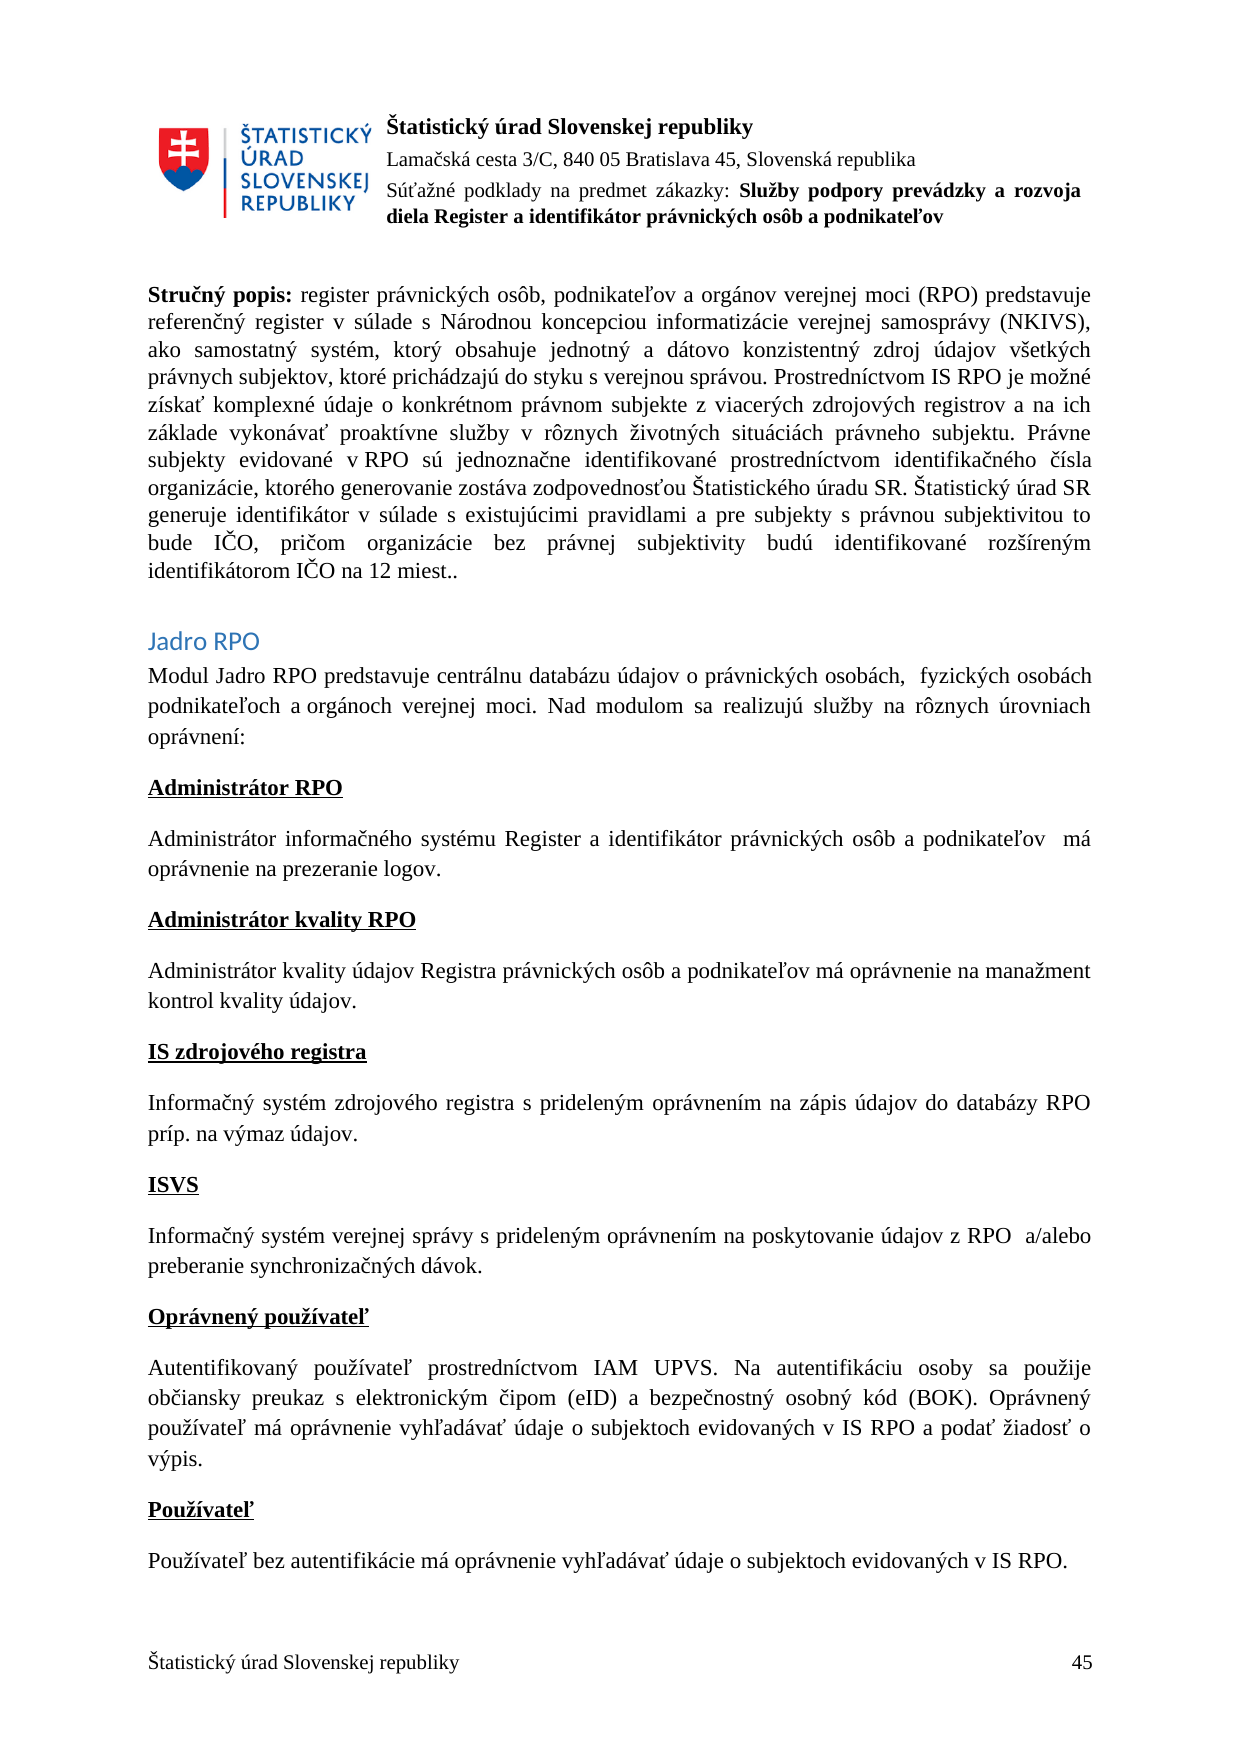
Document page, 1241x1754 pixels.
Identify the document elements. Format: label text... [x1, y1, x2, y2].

text Autentifikovaný používateľ prostredníctvom IAM UPVS. Na autentifikáciu osoby sa použije občiansky preukaz s elektronickým čipom (eID) a bezpečnostný osobný kód (BOK). Oprávnený používateľ má oprávnenie vyhľadávať údaje o subjektoch evidovaných v IS RPO a podať žiadosť o výpis. [148, 1354, 1092, 1471]
text IS zdrojového registra [148, 1038, 1092, 1065]
text Administrátor kvality RPO [148, 906, 1092, 932]
text Modul Jadro RPO predstavuje centrálnu databázu údajov o právnických osobách, fyzických osobách podnikateľoch a orgánoch verejnej moci. Nad modulom sa realizujú služby na rôznych úrovniach oprávnení: [148, 662, 1092, 749]
text Informačný systém zdrojového registra s prideleným oprávnením na zápis údajov do databázy RPO príp. na výmaz údajov. [148, 1089, 1092, 1146]
text Používateľ [148, 1496, 1092, 1522]
text Informačný systém verejnej správy s prideleným oprávnením na poskytovanie údajov z RPO a/alebo preberanie synchronizačných dávok. [148, 1222, 1092, 1278]
text Používateľ bez autentifikácie má oprávnenie vyhľadávať údaje o subjektoch evidovaných v IS RPO. [148, 1547, 1092, 1573]
text Administrátor kvality údajov Registra právnických osôb a podnikateľov má oprávnenie na manažment kontrol kvality údajov. [148, 957, 1092, 1014]
text Oprávnený používateľ [148, 1303, 1092, 1329]
text Stručný popis: register právnických osôb, podnikateľov a orgánov verejnej moci (RPO) predstavuje referenčný register v súlade s Národnou koncepciou informatizácie verejnej samosprávy (NKIVS), ako samostatný systém, ktorý obsahuje jednotný a dátovo konzistentný zdroj údajov všetkých právnych subjektov, ktoré prichádzajú do styku s verejnou správou. Prostredníctvom IS RPO je možné získať komplexné údaje o konkrétnom právnom subjekte z viacerých zdrojových registrov a na ich základe vykonávať proaktívne služby v rôznych životných situáciách právneho subjektu. Právne subjekty evidované v RPO sú jednoznačne identifikované prostredníctvom identifikačného čísla organizácie, ktorého generovanie zostáva zodpovednosťou Štatistického úradu SR. Štatistický úrad SR generuje identifikátor v súlade s existujúcimi pravidlami a pre subjekty s právnou subjektivitou to bude IČO, pričom organizácie bez právnej subjektivity budú identifikované rozšíreným identifikátorom IČO na 12 miest.. [148, 281, 1092, 583]
text ISVS [148, 1171, 1092, 1197]
picture [158, 123, 372, 218]
text Jadro RPO [148, 624, 1092, 657]
text Administrátor informačného systému Register a identifikátor právnických osôb a podnikateľov má oprávnenie na prezeranie logov. [148, 825, 1092, 881]
text Administrátor RPO [148, 774, 1092, 800]
